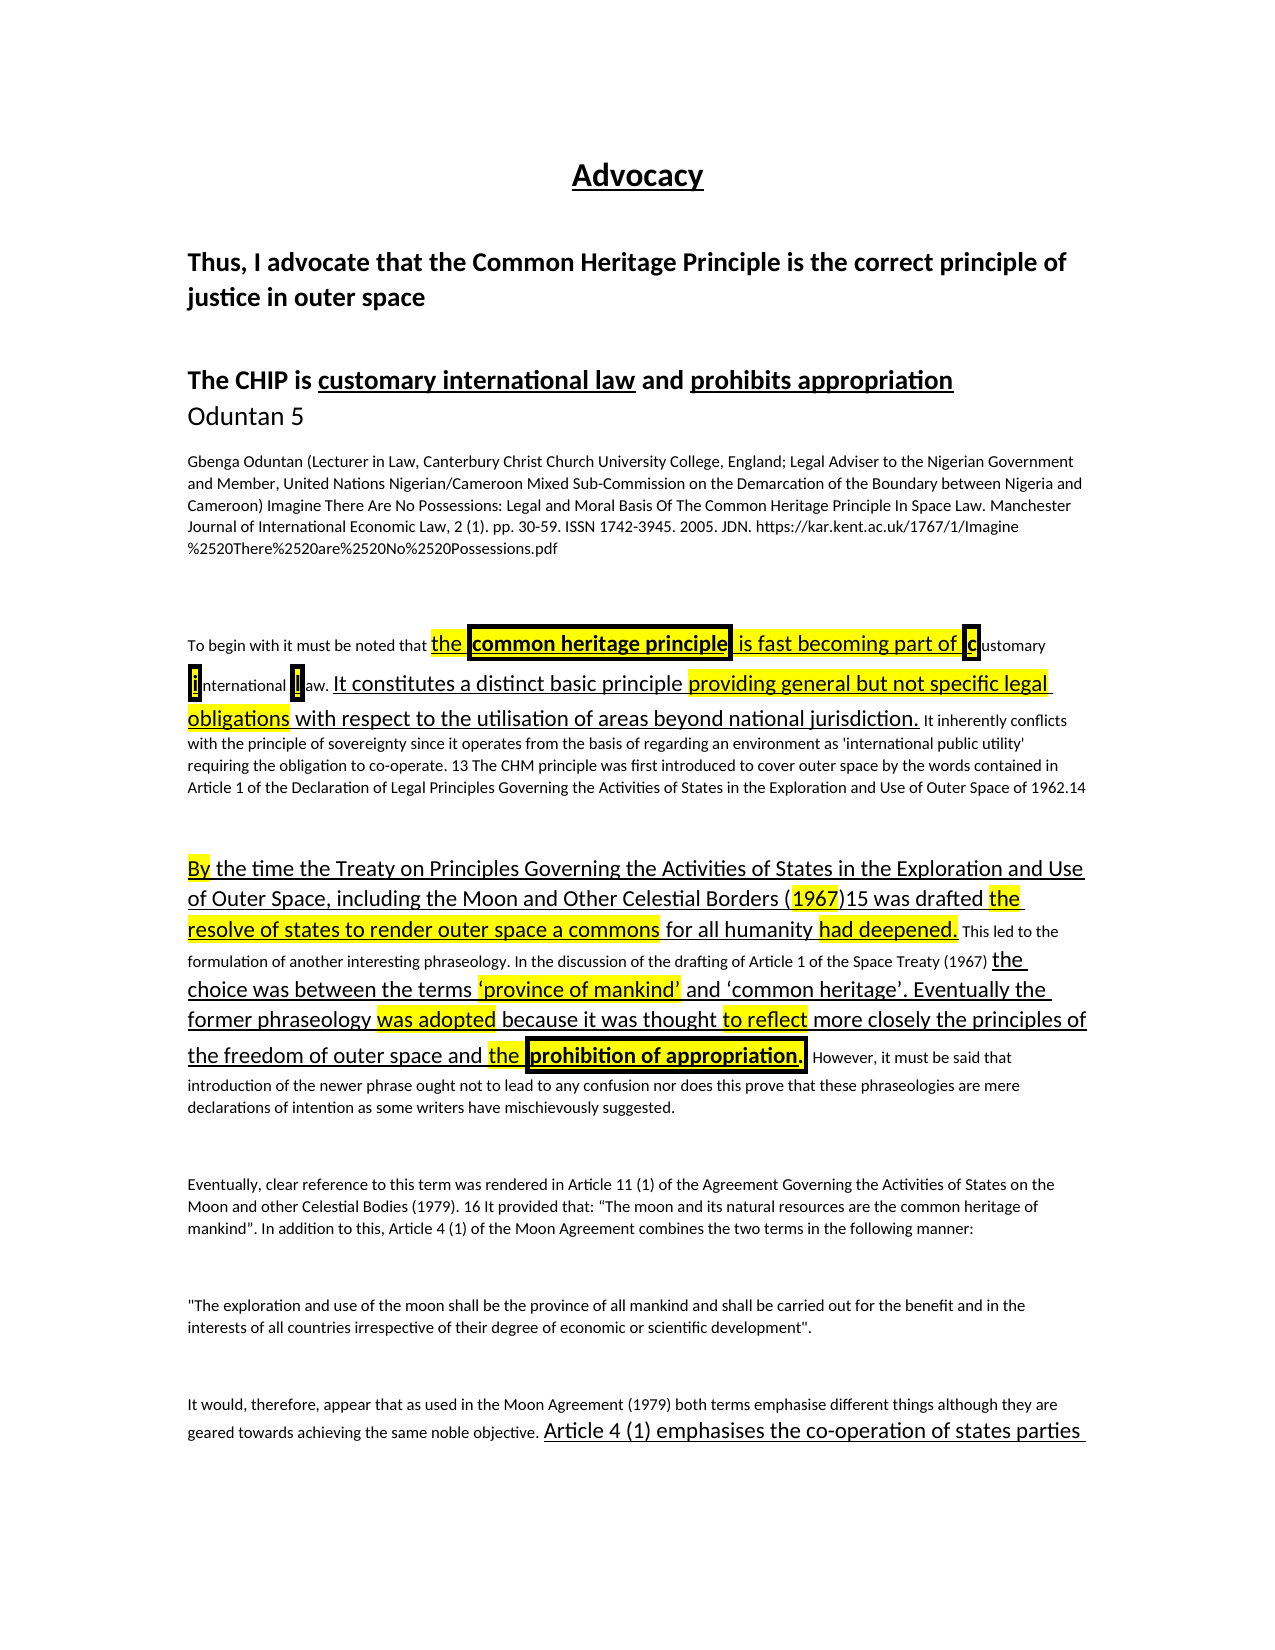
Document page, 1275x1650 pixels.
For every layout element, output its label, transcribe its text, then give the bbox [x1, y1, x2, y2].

text Eventually, clear reference to this term was rendered in Article 11 (1) of the Agreement Governing the Activities of States on the Moon and other Celestial Bodies (1979). 16 It provided that: “The moon and its natural resources are the common heritage of mankind”. In addition to this, Article 4 (1) of the Moon Agreement combines the two terms in the following manner: [187, 1174, 1087, 1238]
text To begin with it must be noted that the common heritage principle is fast becoming part of customary international law. It constitutes a distinct basic principle providing general but not specific legal obligations with respect to the utilisation of areas beyond national jurisdiction. It inherently conflicts with the principle of sovereignty since it operates from the basis of regarding an environment as 'international public utility' requiring the obligation to co-operate. 13 The CHM principle was first introduced to cover outer space by the words contained in Article 1 of the Declaration of Legal Principles Governing the Activities of States in the Exploration and Use of Outer Space of 1962.14 [187, 624, 1087, 797]
text Oduntan 5 [187, 399, 1087, 432]
text "The exploration and use of the moon shall be the province of all mankind and shall be carried out for the benefit and in the interests of all countries irrespective of their degree of economic or scientific development". [187, 1295, 1087, 1337]
subtitle The CHIP is customary international law and prohibits appropriation [187, 363, 1087, 396]
subtitle Thus, I advocate that the Common Heritage Principle is the correct principle of justice in outer space [187, 245, 1087, 314]
text Gbenga Oduntan (Lecturer in Law, Canterbury Christ Church University College, England; Legal Adviser to the Nigerian Government and Member, United Nations Nigerian/Cameroon Mixed Sub-Commission on the Demarcation of the Boundary between Nigeria and Cameroon) Imagine There Are No Possessions: Legal and Moral Basis Of The Common Heritage Principle In Space Law. Manchester Journal of International Economic Law, 2 (1). pp. 30-59. ISSN 1742-3945. 2005. JDN. https://kar.kent.ac.uk/1767/1/Imagine%2520There%2520are%2520No%2520Possessions.pdf [187, 451, 1087, 559]
text By the time the Treaty on Principles Governing the Activities of States in the Exploration and Use of Outer Space, including the Moon and Other Celestial Borders (1967)15 was drafted the resolve of states to render outer space a commons for all humanity had deepened. This led to the formulation of another interesting phraseology. In the discussion of the drafting of Article 1 of the Space Treaty (1967) the choice was between the terms ‘province of mankind’ and ‘common heritage’. Eventually the former phraseology was adopted because it was thought to reflect more closely the principles of the freedom of outer space and the prohibition of appropriation. However, it must be said that introduction of the newer phrase ought not to lead to any confusion nor does this prove that these phraseologies are mere declarations of intention as some writers have mischievously suggested. [187, 854, 1087, 1029]
subtitle Advocacy [187, 154, 1087, 195]
text By the time the Treaty on Principles Governing the Activities of States in the Exploration and Use of Outer Space, including the Moon and Other Celestial Borders (1967)15 was drafted the resolve of states to render outer space a commons for all humanity had deepened. This led to the formulation of another interesting phraseology. In the discussion of the drafting of Article 1 of the Space Treaty (1967) the choice was between the terms ‘province of mankind’ and ‘common heritage’. Eventually the former phraseology was adopted because it was thought to reflect more closely the principles of the freedom of outer space and the prohibition of appropriation. However, it must be said that introduction of the newer phrase ought not to lead to any confusion nor does this prove that these phraseologies are mere declarations of intention as some writers have mischievously suggested. [187, 1030, 1087, 1117]
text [187, 1394, 1087, 1444]
